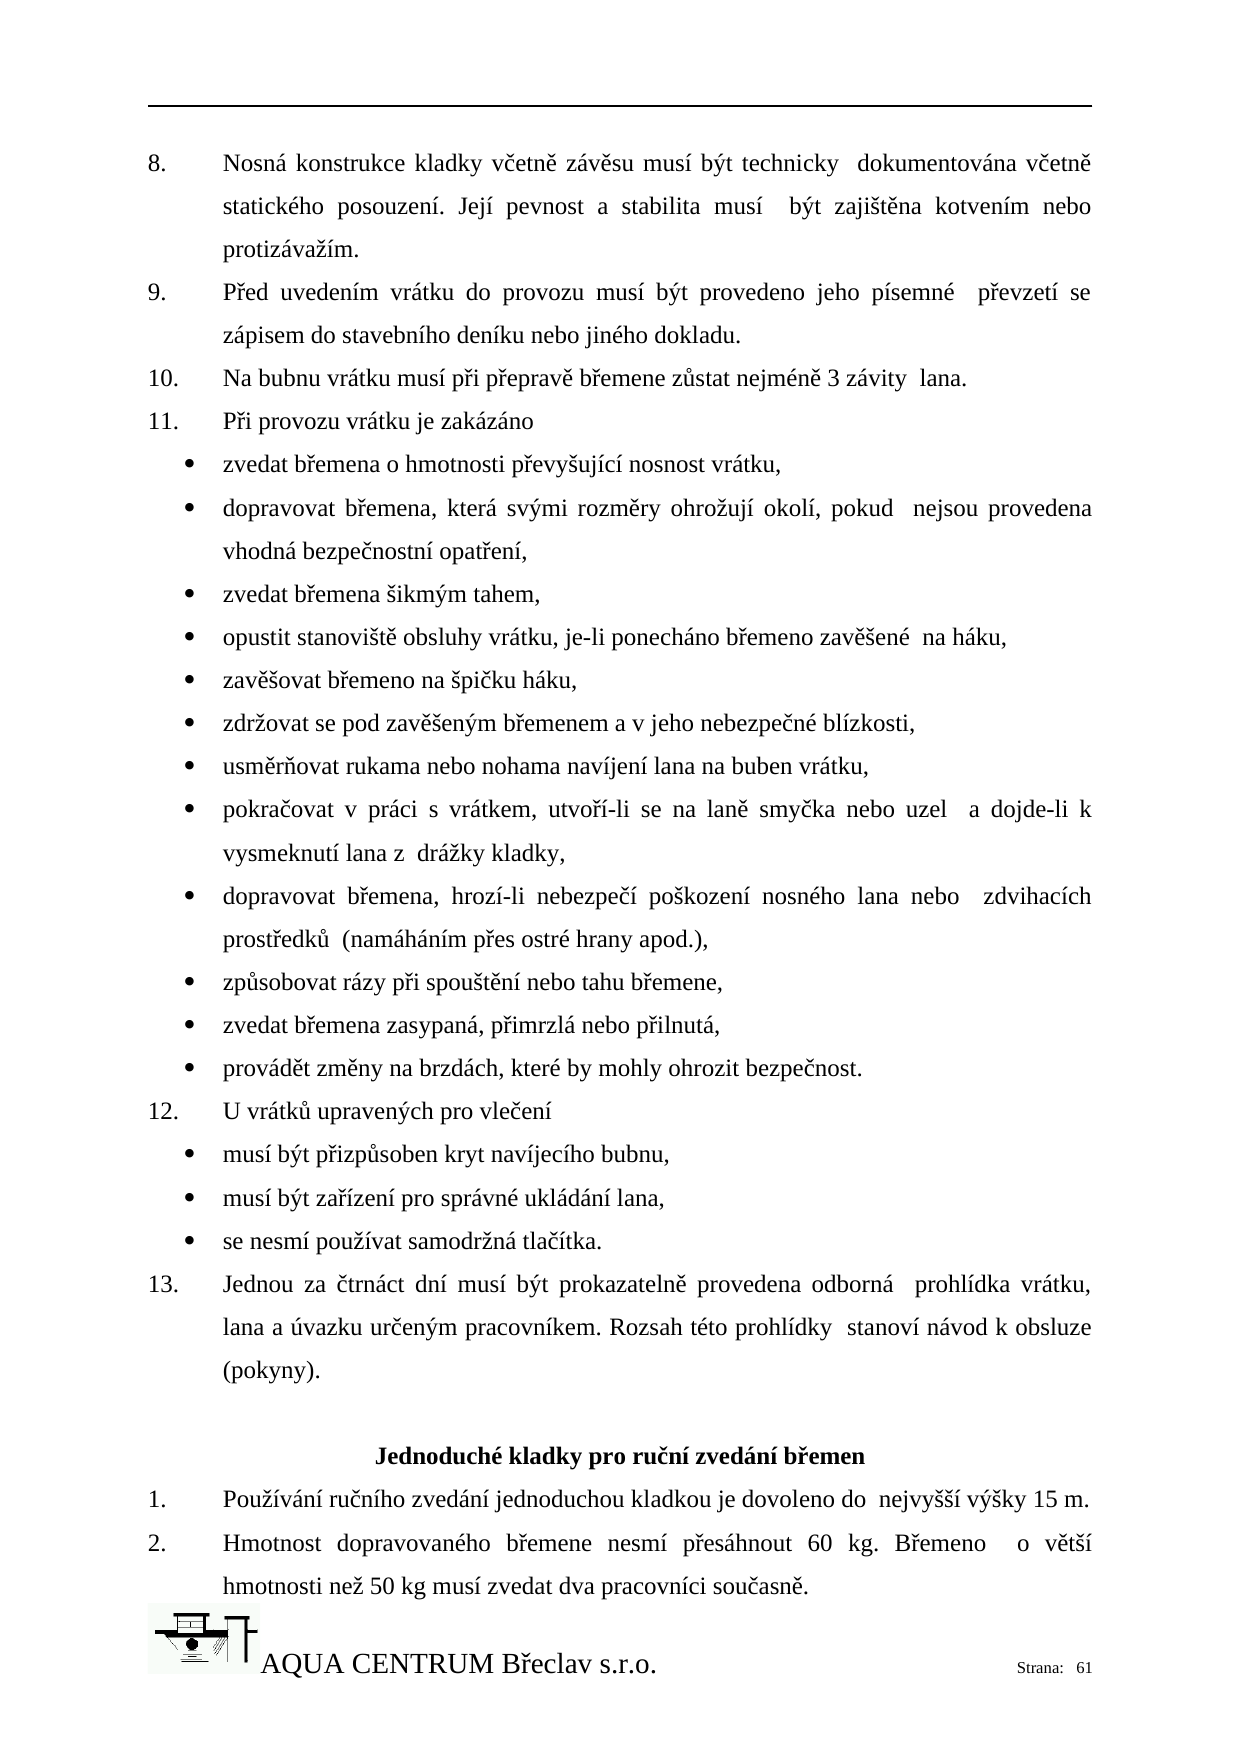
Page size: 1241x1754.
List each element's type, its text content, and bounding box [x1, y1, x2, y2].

list opustit stanoviště obsluhy vrátku, je-li ponecháno břemeno zavěšené na háku, [185, 622, 1092, 651]
list způsobovat rázy při spouštění nebo tahu břemene, [185, 967, 1092, 996]
list Hmotnost dopravovaného břemene nesmí přesáhnout 60 kg. Břemeno o větší hmotnosti než 50 kg musí zvedat dva pracovníci současně. [148, 1528, 1092, 1599]
list musí být přizpůsoben kryt navíjecího bubnu, [185, 1139, 1092, 1168]
list se nesmí používat samodržná tlačítka. [185, 1226, 1092, 1254]
list musí být zařízení pro správné ukládání lana, [185, 1183, 1092, 1211]
list provádět změny na brzdách, které by mohly ohrozit bezpečnost. [185, 1053, 1092, 1082]
list dopravovat břemena, která svými rozměry ohrožují okolí, pokud nejsou provedena vhodná bezpečnostní opatření, [185, 493, 1092, 564]
picture [147, 1603, 261, 1674]
list Před uvedením vrátku do provozu musí být provedeno jeho písemné převzetí se zápisem do stavebního deníku nebo jiného dokladu. [148, 277, 1092, 349]
list U vrátků upravených pro vlečení [148, 1096, 1092, 1125]
list zvedat břemena o hmotnosti převyšující nosnost vrátku, [185, 449, 1092, 478]
list Jednou za čtrnáct dní musí být prokazatelně provedena odborná prohlídka vrátku, lana a úvazku určeným pracovníkem. Rozsah této prohlídky stanoví návod k obsluze (pokyny). [148, 1269, 1092, 1384]
list zvedat břemena šikmým tahem, [185, 579, 1092, 608]
list zvedat břemena zasypaná, přimrzlá nebo přilnutá, [185, 1010, 1092, 1039]
list dopravovat břemena, hrozí-li nebezpečí poškození nosného lana nebo zdvihacích prostředků (namáháním přes ostré hrany apod.), [185, 881, 1092, 953]
text Jednoduché kladky pro ruční zvedání břemen [148, 1441, 1092, 1470]
list Používání ručního zvedání jednoduchou kladkou je dovoleno do nejvyšší výšky 15 m. [148, 1484, 1092, 1513]
list Při provozu vrátku je zakázáno [148, 406, 1092, 435]
list zavěšovat břemeno na špičku háku, [185, 665, 1092, 694]
list Nosná konstrukce kladky včetně závěsu musí být technicky dokumentována včetně statického posouzení. Její pevnost a stabilita musí být zajištěna kotvením nebo protizávažím. [148, 148, 1092, 263]
list pokračovat v práci s vrátkem, utvoří-li se na laně smyčka nebo uzel a dojde-li k vysmeknutí lana z drážky kladky, [185, 794, 1092, 866]
list Na bubnu vrátku musí při přepravě břemene zůstat nejméně 3 závity lana. [148, 363, 1092, 392]
list usměrňovat rukama nebo nohama navíjení lana na buben vrátku, [185, 751, 1092, 780]
list zdržovat se pod zavěšeným břemenem a v jeho nebezpečné blízkosti, [185, 708, 1092, 737]
